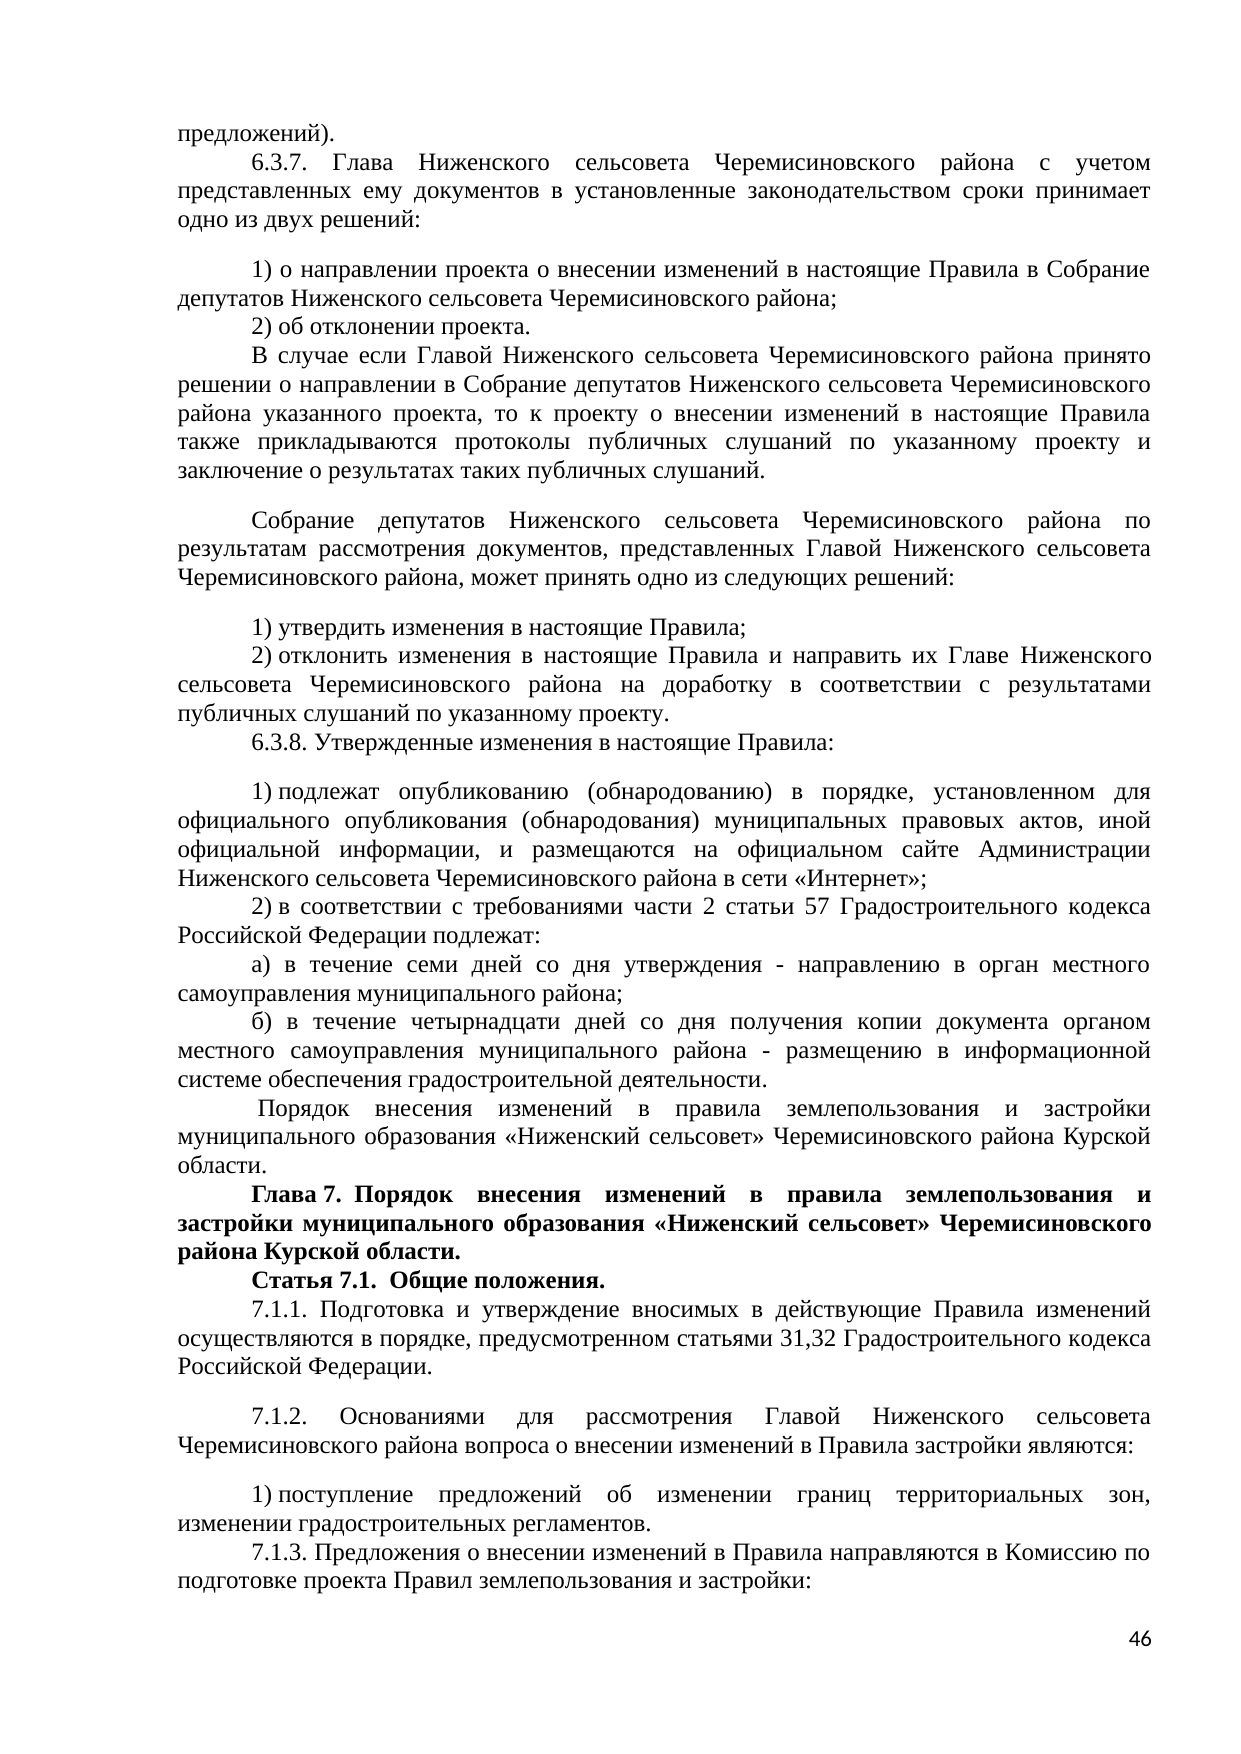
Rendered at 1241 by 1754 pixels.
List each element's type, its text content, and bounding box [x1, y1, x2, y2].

text 6.3.8. Утвержденные изменения в настоящие Правила: [177, 727, 1152, 756]
list 2) в соответствии с требованиями части 2 статьи 57 Градостроительного кодекса Российской Федерации подлежат: [177, 891, 1152, 949]
text В случае если Главой Ниженского сельсовета Черемисиновского района принято решении о направлении в Собрание депутатов Ниженского сельсовета Черемисиновского района указанного проекта, то к проекту о внесении изменений в настоящие Правила также прикладываются протоколы публичных слушаний по указанному проекту и заключение о результатах таких публичных слушаний. [177, 340, 1152, 484]
list Порядок внесения изменений в правила землепользования и застройки муниципального образования «Ниженский сельсовет» Черемисиновского района Курской области. [177, 1093, 1152, 1179]
subtitle Порядок внесения изменений в правила землепользования и застройки муниципального образования «Ниженский сельсовет» Черемисиновского района Курской области. [177, 1179, 1152, 1265]
list 2) об отклонении проекта. [177, 311, 1152, 340]
list 1) о направлении проекта о внесении изменений в настоящие Правила в Собрание депутатов Ниженского сельсовета Черемисиновского района; [177, 254, 1152, 311]
list 1) поступление предложений об изменении границ территориальных зон, изменении градостроительных регламентов. [177, 1479, 1152, 1537]
list 1) подлежат опубликованию (обнародованию) в порядке, установленном для официального опубликования (обнародования) муниципальных правовых актов, иной официальной информации, и размещаются на официальном сайте Администрации Ниженского сельсовета Черемисиновского района в сети «Интернет»; [177, 776, 1152, 891]
text 7.1.1. Подготовка и утверждение вносимых в действующие Правила изменений осуществляются в порядке, предусмотренном статьями 31,32 Градостроительного кодекса Российской Федерации. [177, 1294, 1152, 1380]
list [177, 118, 1152, 147]
text 7.1.2. Основаниями для рассмотрения Главой Ниженского сельсовета Черемисиновского района вопроса о внесении изменений в Правила застройки являются: [177, 1401, 1152, 1458]
list 2) отклонить изменения в настоящие Правила и направить их Главе Ниженского сельсовета Черемисиновского района на доработку в соответствии с результатами публичных слушаний по указанному проекту. [177, 641, 1152, 727]
list 1) утвердить изменения в настоящие Правила; [177, 612, 1152, 641]
text 7.1.3. Предложения о внесении изменений в Правила направляются в Комиссию по подготовке проекта Правил землепользования и застройки: [177, 1537, 1152, 1594]
list б) в течение четырнадцати дней со дня получения копии документа органом местного самоуправления муниципального района - размещению в информационной системе обеспечения градостроительной деятельности. [177, 1006, 1152, 1093]
list а) в течение семи дней со дня утверждения - направлению в орган местного самоуправления муниципального района; [177, 949, 1152, 1006]
list Общие положения. [177, 1265, 1152, 1294]
text 6.3.7. Глава Ниженского сельсовета Черемисиновского района с учетом представленных ему документов в установленные законодательством сроки принимает одно из двух решений: [177, 147, 1152, 233]
text Собрание депутатов Ниженского сельсовета Черемисиновского района по результатам рассмотрения документов, представленных Главой Ниженского сельсовета Черемисиновского района, может принять одно из следующих решений: [177, 505, 1152, 591]
